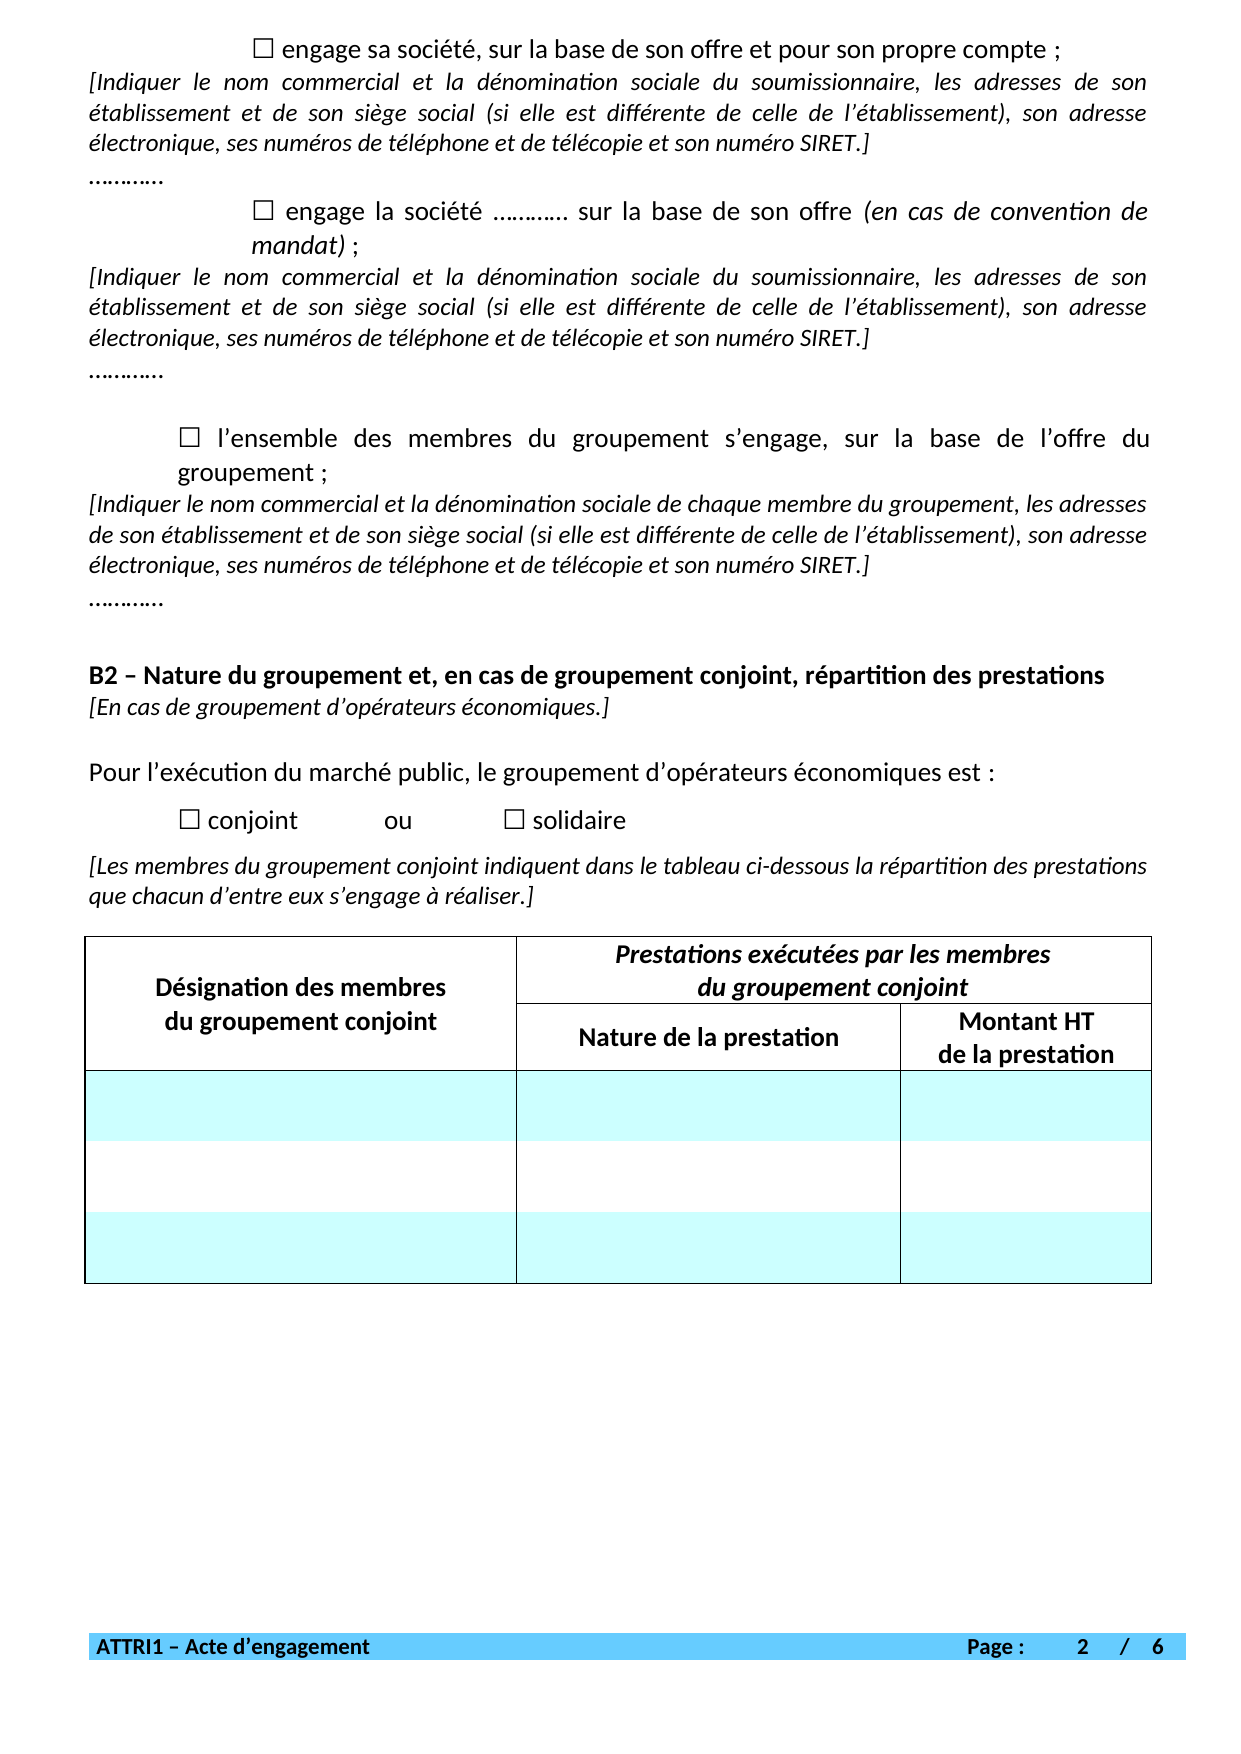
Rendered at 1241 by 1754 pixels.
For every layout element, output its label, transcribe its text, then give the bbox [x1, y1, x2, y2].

text engage la société sur la base de son offre (en cas de convention de mandat) ; [251, 191, 1152, 261]
table_header Désignation des membres du groupement conjoint [86, 937, 516, 1070]
table_cell [901, 1071, 1151, 1141]
text [En cas de groupement d’opérateurs économiques.] [89, 692, 1152, 722]
text engage sa société, sur la base de son offre et pour son propre compte ; [251, 29, 1152, 66]
table_cell [517, 1141, 900, 1212]
text l’ensemble des membres du groupement s’engage, sur la base de l’offre du groupement ; [177, 418, 1152, 488]
text [Indiquer le nom commercial et la dénomination sociale du soumissionnaire, les adresses de son établissement et de son siège social (si elle est différente de celle de l’établissement), son adresse électronique, ses numéros de téléphone et de télécopie et son numéro SIRET.] [89, 261, 1152, 352]
table_cell [517, 1212, 900, 1283]
table_cell [517, 1071, 900, 1141]
text conjoint ou solidaire [89, 801, 1152, 837]
text [Les membres du groupement conjoint indiquent dans le tableau ci-dessous la répartition des prestations que chacun d’entre eux s’engage à réaliser.] [89, 850, 1152, 911]
table_cell [86, 1071, 516, 1141]
table_cell [86, 1141, 516, 1212]
table_cell Nature de la prestation [517, 1004, 900, 1070]
table_cell [901, 1141, 1151, 1212]
text [Indiquer le nom commercial et la dénomination sociale de chaque membre du groupement, les adresses de son établissement et de son siège social (si elle est différente de celle de l’établissement), son adresse électronique, ses numéros de téléphone et de télécopie et son numéro SIRET.] [89, 488, 1152, 580]
text B2 – Nature du groupement et, en cas de groupement conjoint, répartition des prestations [89, 658, 1152, 692]
table_cell Montant HT de la prestation [901, 1004, 1151, 1070]
table_header Prestations exécutées par les membres du groupement conjoint [517, 937, 1151, 1003]
table_cell [86, 1212, 516, 1283]
text Pour l’exécution du marché public, le groupement d’opérateurs économiques est : [89, 755, 1152, 788]
table_cell [901, 1212, 1151, 1283]
text [Indiquer le nom commercial et la dénomination sociale du soumissionnaire, les adresses de son établissement et de son siège social (si elle est différente de celle de l’établissement), son adresse électronique, ses numéros de téléphone et de télécopie et son numéro SIRET.] [89, 66, 1152, 158]
